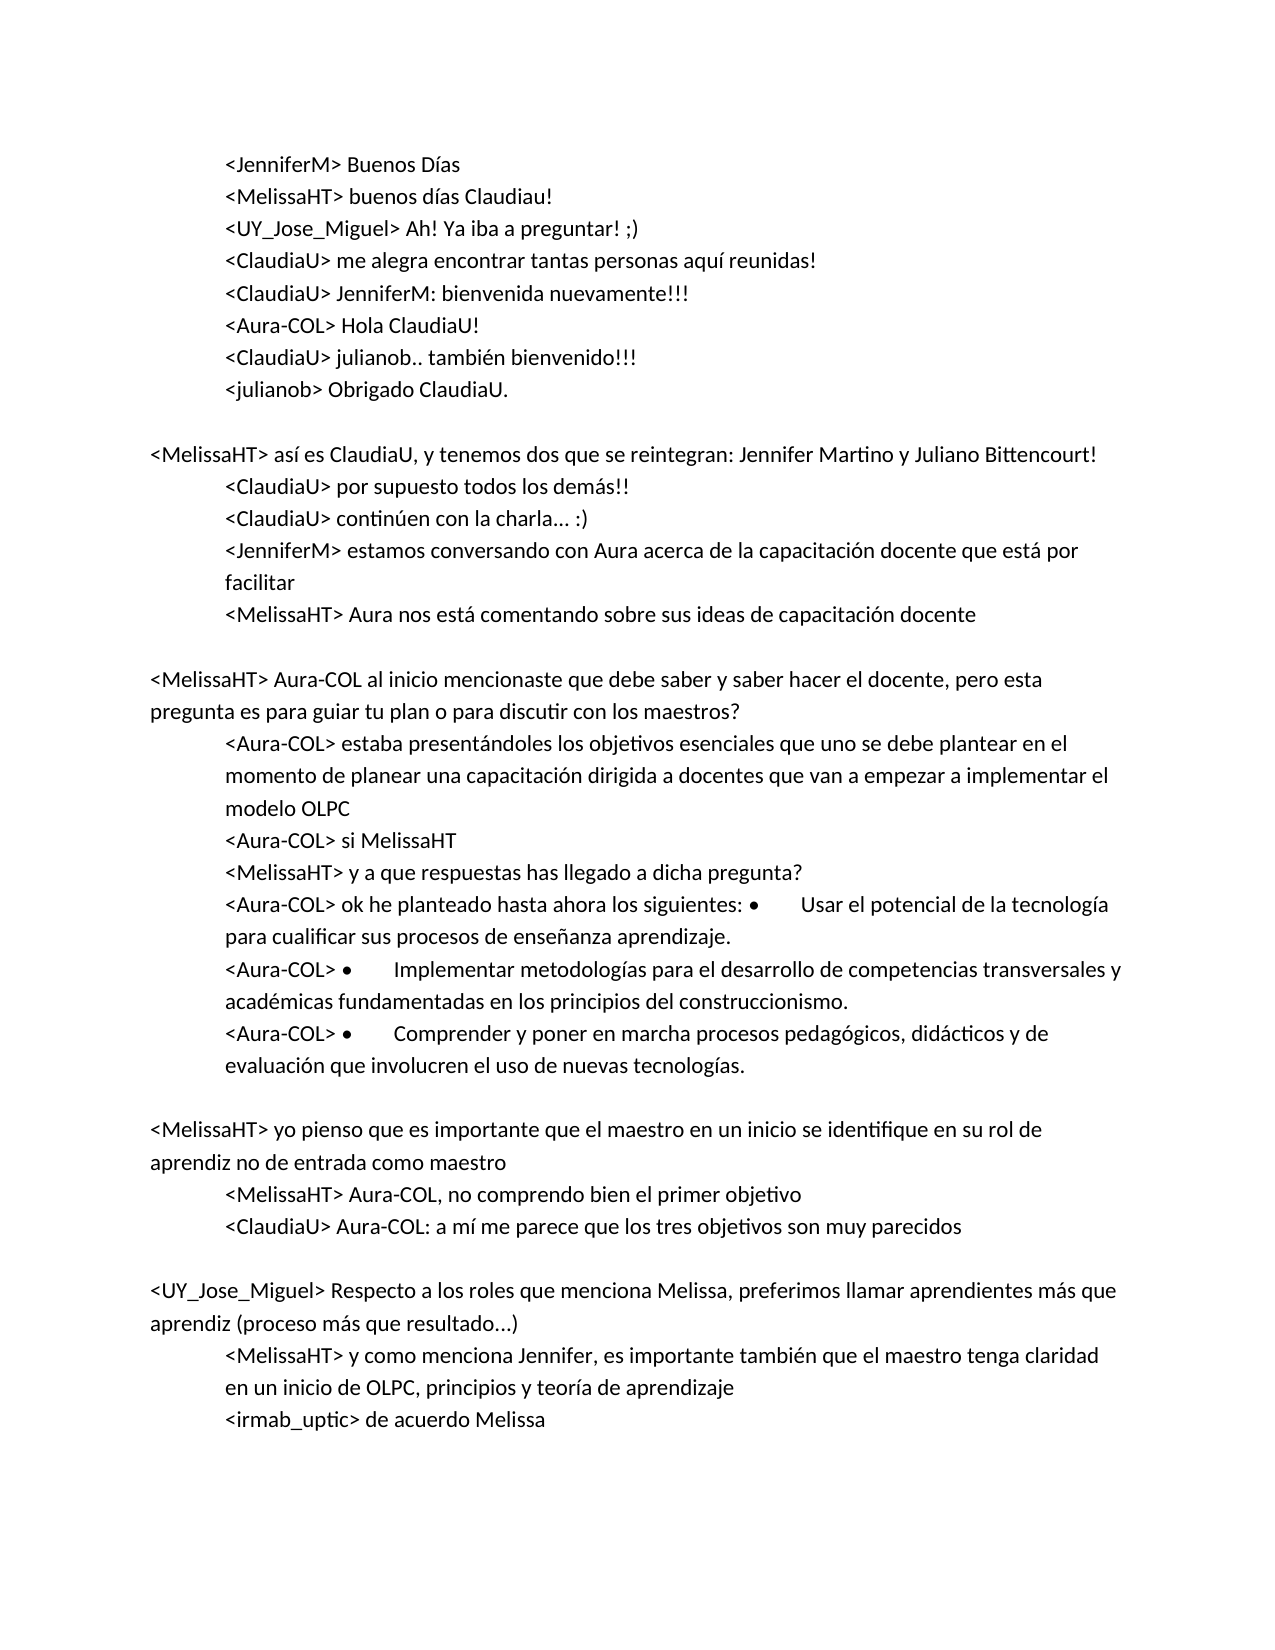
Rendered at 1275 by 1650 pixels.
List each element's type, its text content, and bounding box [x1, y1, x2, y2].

text <MelissaHT> buenos días Claudiau! [225, 182, 1125, 210]
text <ClaudiaU> julianob.. también bienvenido!!! [150, 343, 1125, 371]
text <Aura-COL> • Implementar metodologías para el desarrollo de competencias transversales y académicas fundamentadas en los principios del construccionismo. [225, 955, 1125, 1015]
text <MelissaHT> y como menciona Jennifer, es importante también que el maestro tenga claridad en un inicio de OLPC, principios y teoría de aprendizaje [225, 1341, 1125, 1401]
text <Aura-COL> Hola ClaudiaU! [150, 311, 1125, 339]
text <MelissaHT> Aura-COL, no comprendo bien el primer objetivo [225, 1180, 1125, 1208]
text <JenniferM> Buenos Días [225, 150, 1125, 178]
text <Aura-COL> • Comprender y poner en marcha procesos pedagógicos, didácticos y de evaluación que involucren el uso de nuevas tecnologías. [225, 1019, 1125, 1079]
text <Aura-COL> ok he planteado hasta ahora los siguientes: • Usar el potencial de la tecnología para cualificar sus procesos de enseñanza aprendizaje. [225, 890, 1125, 951]
text <UY_Jose_Miguel> Respecto a los roles que menciona Melissa, preferimos llamar aprendientes más que aprendiz (proceso más que resultado...) [150, 1277, 1125, 1337]
text <irmab_uptic> de acuerdo Melissa [225, 1405, 1125, 1433]
text <MelissaHT> Aura nos está comentando sobre sus ideas de capacitación docente [150, 601, 1125, 629]
text <ClaudiaU> continúen con la charla... :) [150, 504, 1125, 532]
text <julianob> Obrigado ClaudiaU. [150, 375, 1125, 403]
text <JenniferM> estamos conversando con Aura acerca de la capacitación docente que está por facilitar [225, 536, 1125, 596]
text <Aura-COL> si MelissaHT [150, 826, 1125, 854]
text <MelissaHT> Aura-COL al inicio mencionaste que debe saber y saber hacer el docente, pero esta pregunta es para guiar tu plan o para discutir con los maestros? [150, 665, 1125, 725]
text <Aura-COL> estaba presentándoles los objetivos esenciales que uno se debe plantear en el momento de planear una capacitación dirigida a docentes que van a empezar a implementar el modelo OLPC [225, 729, 1125, 822]
text <UY_Jose_Miguel> Ah! Ya iba a preguntar! ;) [150, 214, 1125, 242]
text <ClaudiaU> JenniferM: bienvenida nuevamente!!! [150, 279, 1125, 307]
text <MelissaHT> yo pienso que es importante que el maestro en un inicio se identifique en su rol de aprendiz no de entrada como maestro [150, 1116, 1125, 1176]
text <MelissaHT> y a que respuestas has llegado a dicha pregunta? [150, 858, 1125, 886]
text <ClaudiaU> me alegra encontrar tantas personas aquí reunidas! [150, 247, 1125, 274]
text <ClaudiaU> Aura-COL: a mí me parece que los tres objetivos son muy parecidos [225, 1212, 1125, 1240]
text <ClaudiaU> por supuesto todos los demás!! [150, 472, 1125, 500]
text <MelissaHT> así es ClaudiaU, y tenemos dos que se reintegran: Jennifer Martino y Juliano Bittencourt! [150, 440, 1125, 468]
